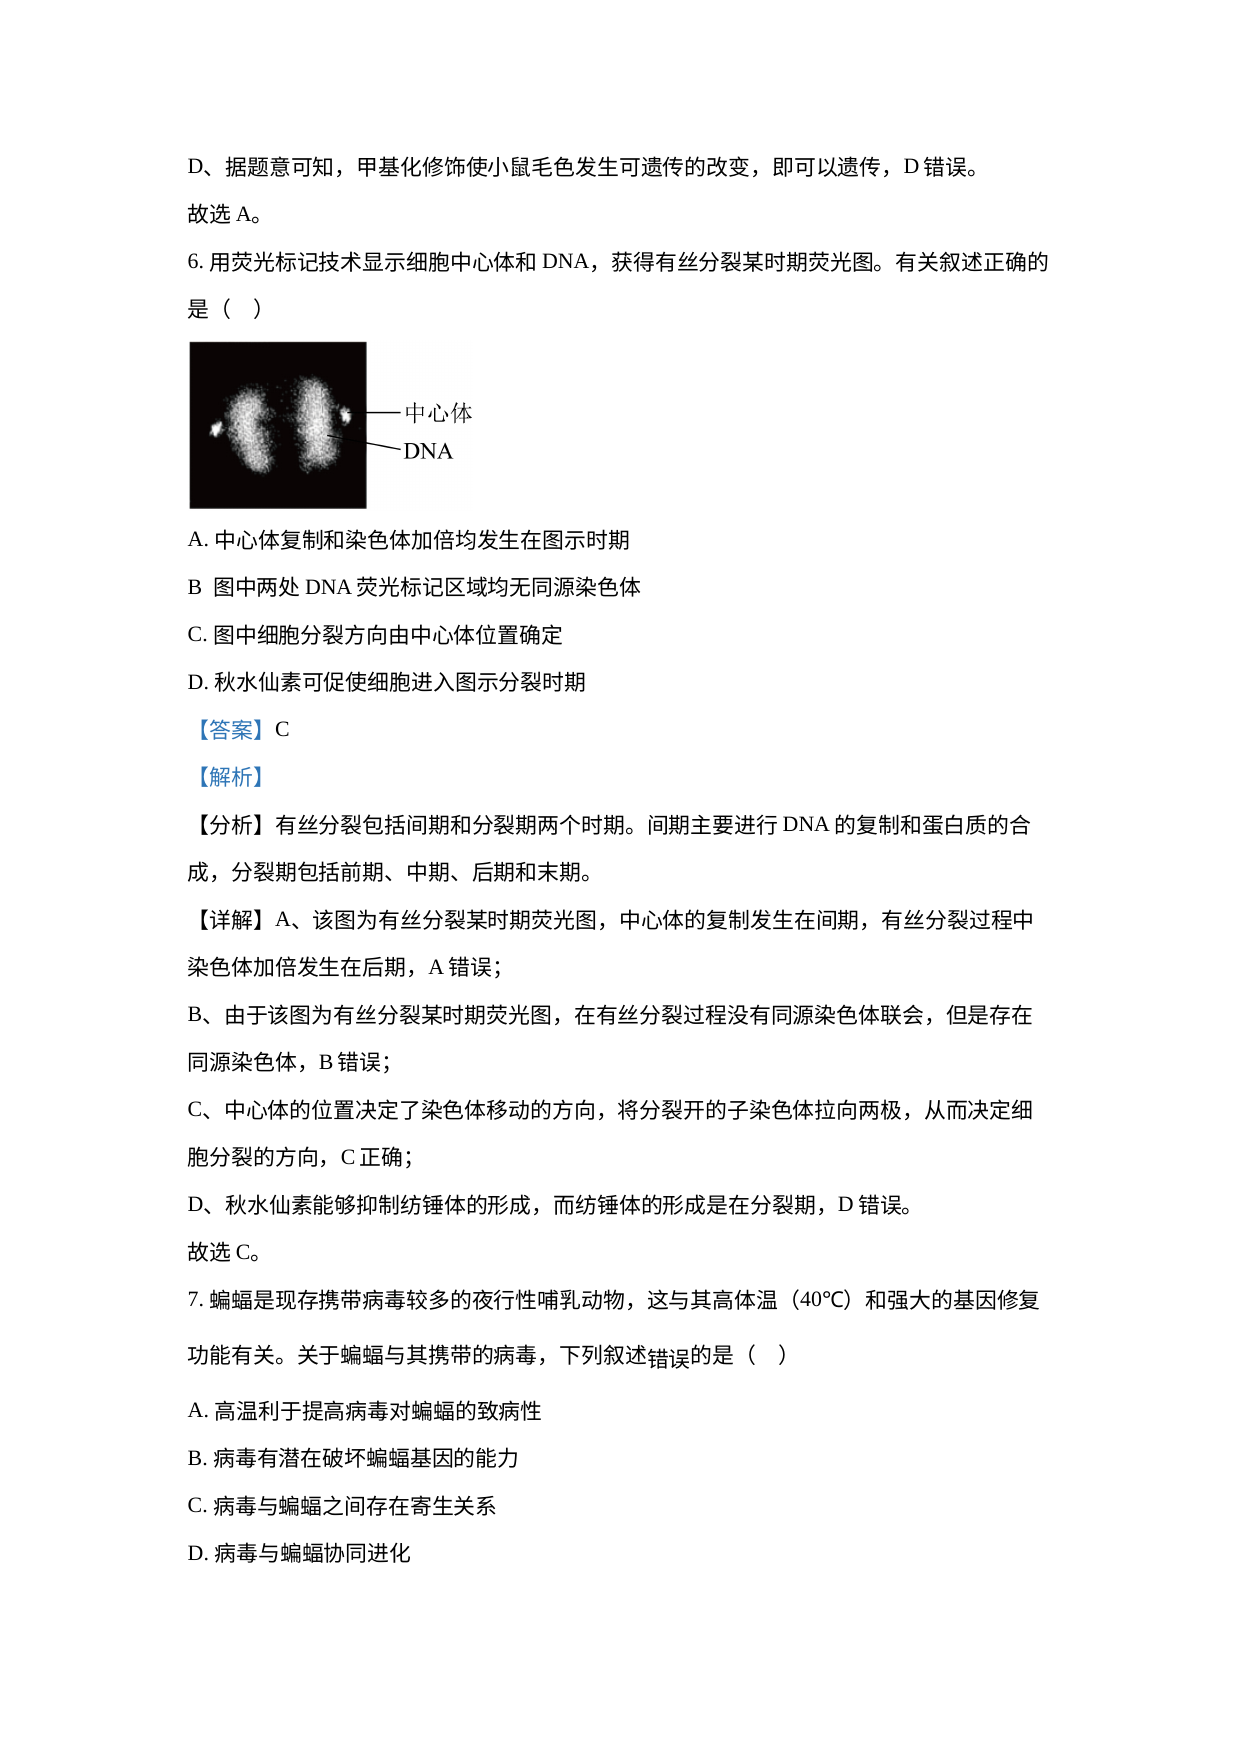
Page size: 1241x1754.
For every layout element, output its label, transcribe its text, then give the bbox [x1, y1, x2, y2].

text 【详解】A、该图为有丝分裂某时期荧光图，中心体的复制发生在间期，有丝分裂过程中染色体加倍发生在后期，A错误； [187, 903, 1053, 982]
text 【答案】C [187, 713, 1053, 744]
text C. 病毒与蝙蝠之间存在寄生关系 [187, 1489, 1053, 1521]
text D. 秋水仙素可促使细胞进入图示分裂时期 [187, 665, 1053, 697]
text D. 病毒与蝙蝠协同进化 [187, 1536, 1053, 1568]
text 故选A。 [187, 197, 1053, 229]
text D、据题意可知，甲基化修饰使小鼠毛色发生可遗传的改变，即可以遗传，D错误。 [187, 150, 1053, 182]
text 故选C。 [187, 1235, 1053, 1267]
text C、中心体的位置决定了染色体移动的方向，将分裂开的子染色体拉向两极，从而决定细胞分裂的方向，C正确； [187, 1093, 1053, 1172]
text 【分析】有丝分裂包括间期和分裂期两个时期。间期主要进行DNA的复制和蛋白质的合成，分裂期包括前期、中期、后期和末期。 [187, 808, 1053, 887]
text B 图中两处DNA荧光标记区域均无同源染色体 [187, 570, 1053, 602]
text 【解析】 [187, 760, 1053, 792]
text C. 图中细胞分裂方向由中心体位置确定 [187, 618, 1053, 649]
text B. 病毒有潜在破坏蝙蝠基因的能力 [187, 1441, 1053, 1473]
text 7. 蝙蝠是现存携带病毒较多的夜行性哺乳动物，这与其高体温（40℃）和强大的基因修复功能有关。关于蝙蝠与其携带的病毒，下列叙述错误的是（ ） [187, 1283, 1053, 1374]
text A. 中心体复制和染色体加倍均发生在图示时期 [187, 523, 1053, 554]
picture [187, 340, 474, 511]
text D、秋水仙素能够抑制纺锤体的形成，而纺锤体的形成是在分裂期，D错误。 [187, 1188, 1053, 1219]
text B、由于该图为有丝分裂某时期荧光图，在有丝分裂过程没有同源染色体联会，但是存在同源染色体，B错误； [187, 998, 1053, 1077]
text 6. 用荧光标记技术显示细胞中心体和DNA，获得有丝分裂某时期荧光图。有关叙述正确的是（ ） [187, 245, 1053, 324]
text A. 高温利于提高病毒对蝙蝠的致病性 [187, 1394, 1053, 1426]
